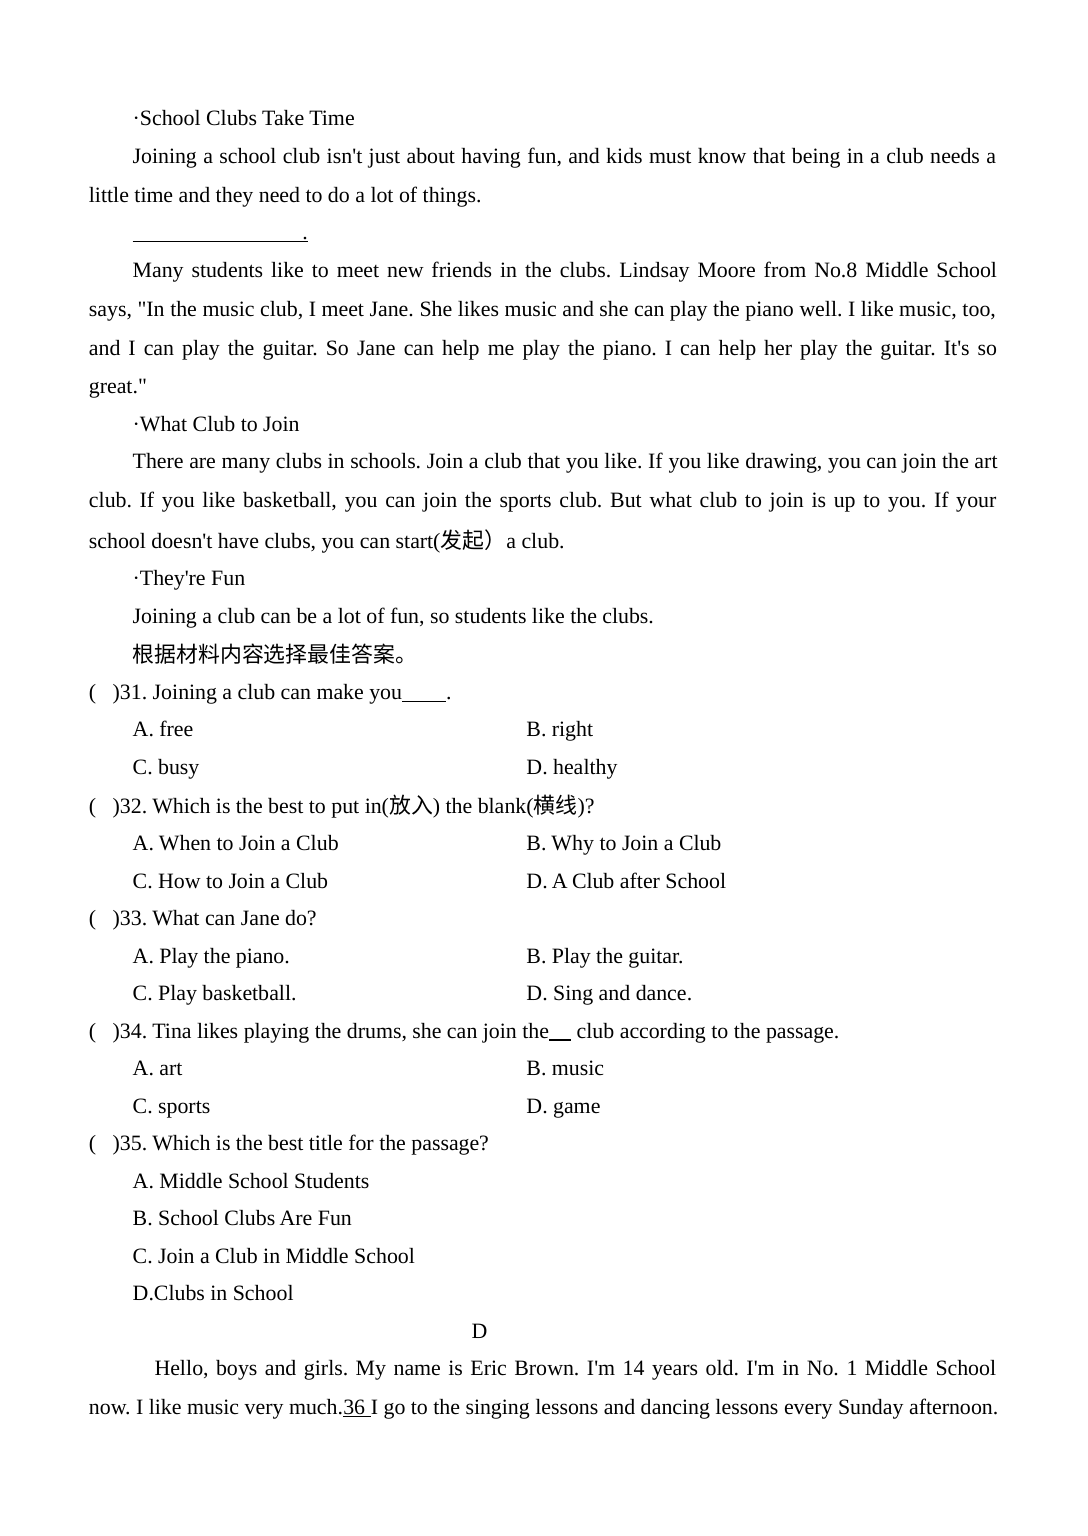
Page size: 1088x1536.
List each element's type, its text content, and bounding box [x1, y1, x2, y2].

text ·What Club to Join [89, 407, 999, 440]
text A. Play the piano. B. Play the guitar. [89, 939, 999, 971]
text A. When to Join a Club B. Why to Join a Club [89, 826, 999, 859]
text . [89, 215, 999, 248]
text ·School Clubs Take Time [89, 101, 999, 134]
text ( )35. Which is the best title for the passage? [89, 1126, 999, 1159]
text ·They're Fun [89, 561, 999, 594]
text Joining a club can be a lot of fun, so students like the clubs. [89, 599, 999, 631]
text ( )33. What can Jane do? [89, 901, 999, 934]
text Joining a school club isn't just about having fun, and kids must know that being in a club needs a little time and they need to do a lot of things. [89, 139, 999, 210]
text A. Middle School Students [89, 1164, 999, 1196]
text 根据材料内容选择最佳答案。 [89, 636, 999, 669]
text D.Clubs in School [89, 1276, 999, 1309]
text B. School Clubs Are Fun [89, 1201, 999, 1234]
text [89, 1351, 999, 1423]
text A. art B. music [89, 1051, 999, 1084]
text ( )34. Tina likes playing the drums, she can join the club according to the passage. [89, 1014, 999, 1046]
text C. How to Join a Club D. A Club after School [89, 864, 999, 896]
text ( )32. Which is the best to put in(放入) the blank(横线)? [89, 788, 999, 820]
text C. Play basketball. D. Sing and dance. [89, 976, 999, 1009]
text A. free B. right [89, 713, 999, 745]
text D [89, 1314, 999, 1346]
text ( )31. Joining a club can make you . [89, 675, 999, 708]
text There are many clubs in schools. Join a club that you like. If you like drawing, you can join the art club. If you like basketball, you can join the sports club. But what club to join is up to you. If your school doesn't have clubs, you can start(发起）a club. [89, 445, 999, 555]
text Many students like to meet new friends in the clubs. Lindsay Moore from No.8 Middle School says, "In the music club, I meet Jane. She likes music and she can play the piano well. I like music, too, and I can play the guitar. So Jane can help me play the piano. I can help her play the guitar. It's so great." [89, 253, 999, 402]
text C. sports D. game [89, 1089, 999, 1121]
text C. busy D. healthy [89, 750, 999, 783]
text C. Join a Club in Middle School [89, 1239, 999, 1271]
